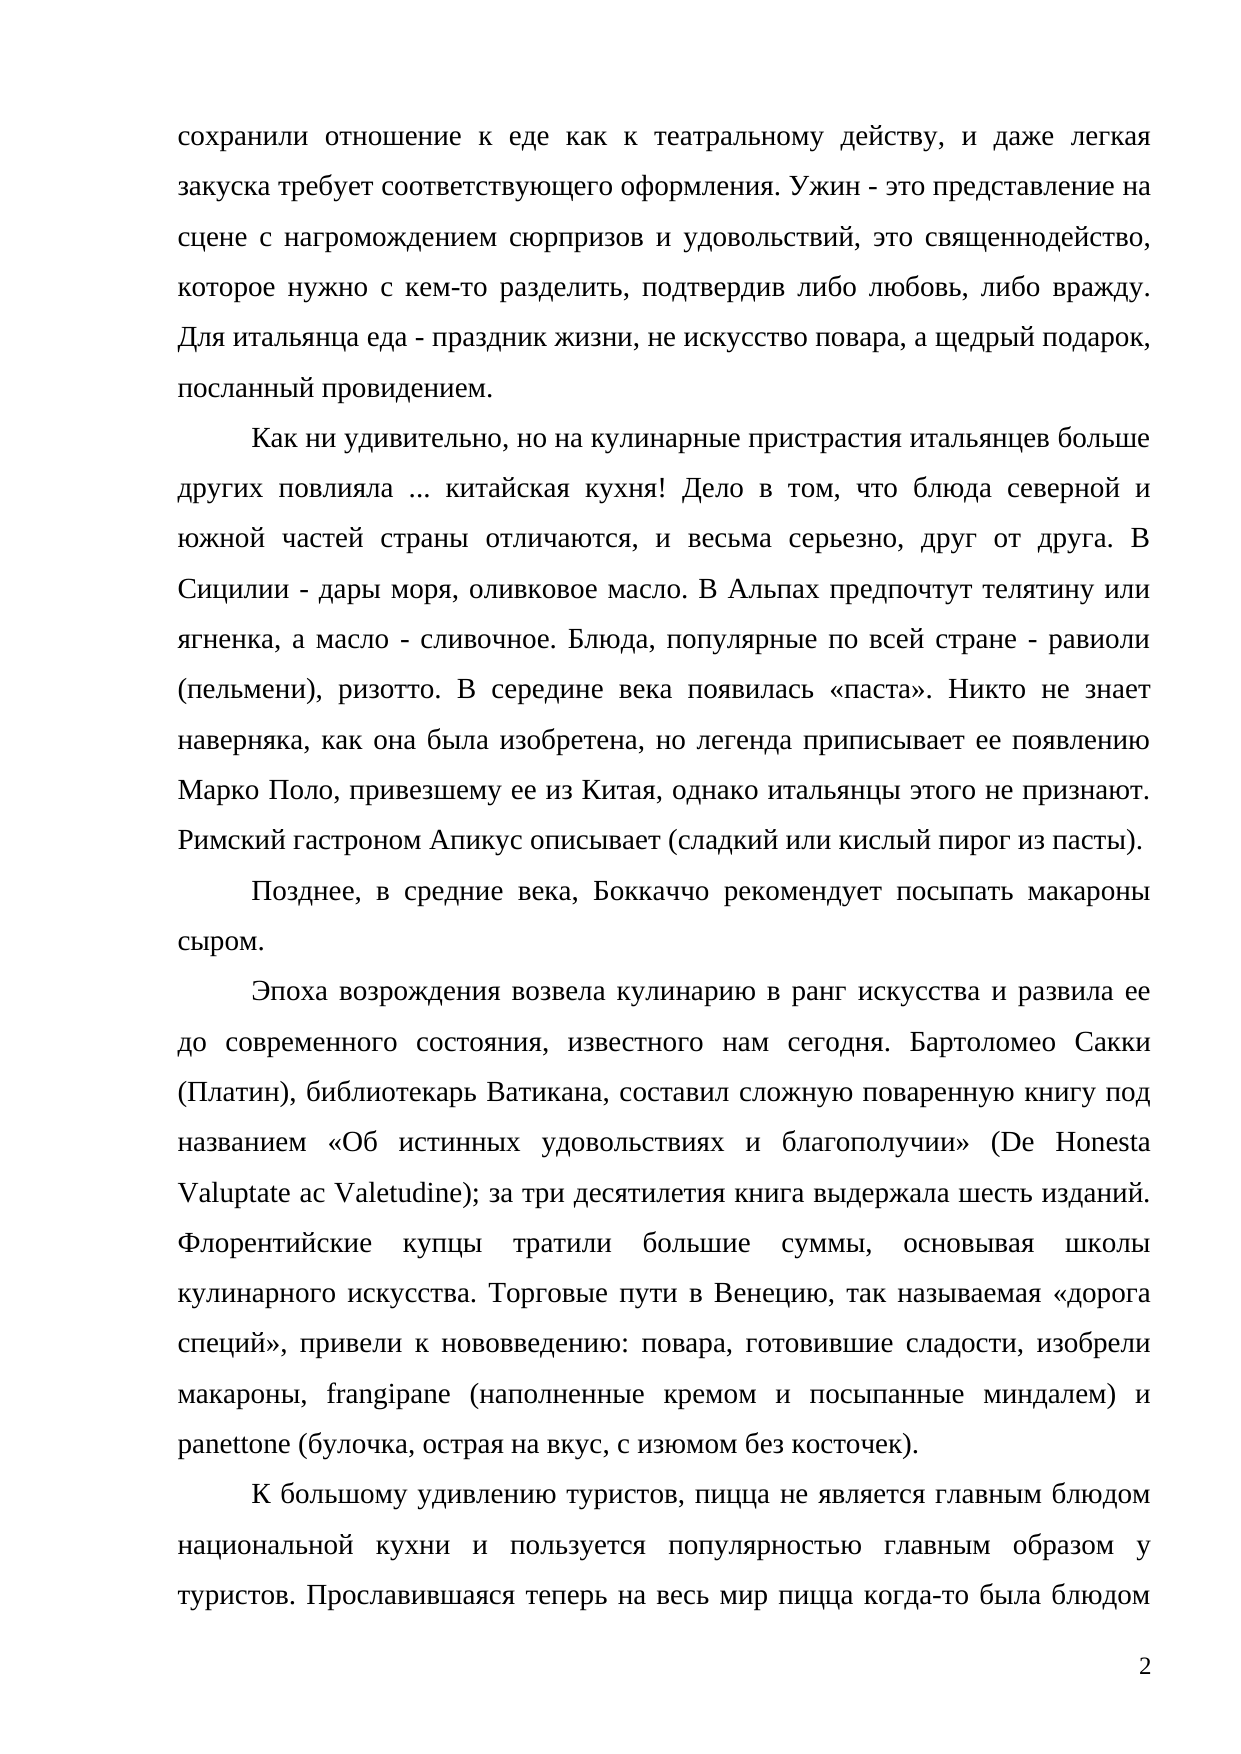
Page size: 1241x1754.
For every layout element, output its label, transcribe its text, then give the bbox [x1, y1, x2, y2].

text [177, 118, 1152, 403]
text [177, 1477, 1152, 1611]
text Эпоха возрождения возвела кулинарию в ранг искусства и развила ее до современного состояния, известного нам сегодня. Бартоломео Сакки (Платин), библиотекарь Ватикана, составил сложную поваренную книгу под названием «Об истинных удовольствиях и благополучии» (De Honesta Valuptate ac Valetudine); за три десятилетия книга выдержала шесть изданий. Флорентийские купцы тратили большие суммы, основывая школы кулинарного искусства. Торговые пути в Венецию, так называемая «дорога специй», привели к нововведению: повара, готовившие сладости, изобрели макароны, frangipane (наполненные кремом и посыпанные миндалем) и panettone (булочка, острая на вкус, с изюмом без косточек). [177, 973, 1152, 1460]
text Позднее, в средние века, Боккаччо рекомендует посыпать макароны сыром. [177, 873, 1152, 957]
text Как ни удивительно, но на кулинарные пристрастия итальянцев больше других повлияла ... китайская кухня! Дело в том, что блюда северной и южной частей страны отличаются, и весьма серьезно, друг от друга. В Сицилии - дары моря, оливковое масло. В Альпах предпочтут телятину или ягненка, а масло - сливочное. Блюда, популярные по всей стране - равиоли (пельмени), ризотто. В середине века появилась «паста». Никто не знает наверняка, как она была изобретена, но легенда приписывает ее появлению Марко Поло, привезшему ее из Китая, однако итальянцы этого не признают. Римский гастроном Апикус описывает (сладкий или кислый пирог из пасты). [177, 420, 1152, 856]
